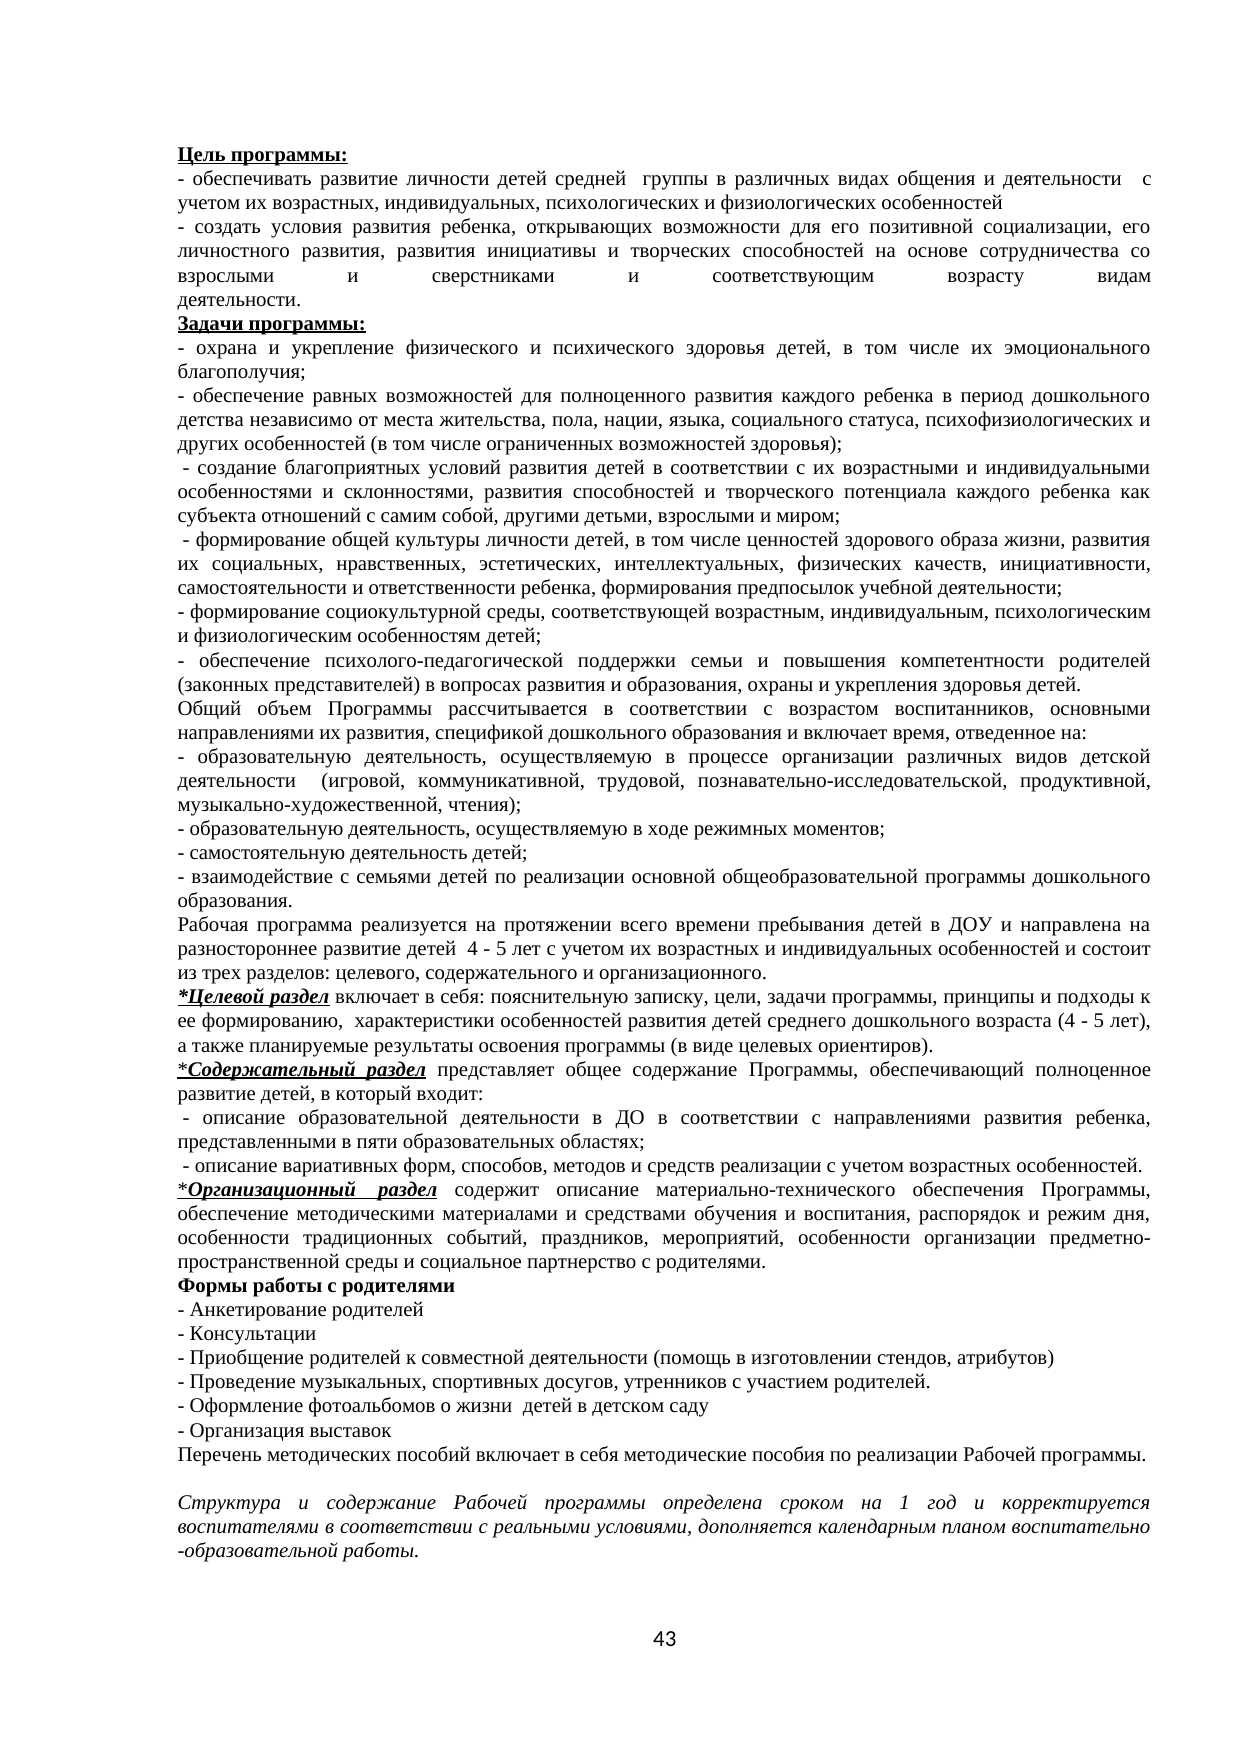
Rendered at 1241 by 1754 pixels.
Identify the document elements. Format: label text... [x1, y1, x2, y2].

text - описание вариативных форм, способов, методов и средств реализации с учетом возрастных особенностей. [177, 1153, 1152, 1177]
text - охрана и укрепление физического и психического здоровья детей, в том числе их эмоционального благополучия; [177, 335, 1152, 383]
text - обеспечение психолого-педагогической поддержки семьи и повышения компетентности родителей (законных представителей) в вопросах развития и образования, охраны и укрепления здоровья детей. [177, 647, 1152, 696]
text - образовательную деятельность, осуществляемую в процессе организации различных видов детской деятельности (игровой, коммуникативной, трудовой, познавательно-исследовательской, продуктивной, музыкально-художественной, чтения); [177, 744, 1152, 816]
text Цель программы: [177, 142, 1152, 166]
text - Анкетирование родителей [177, 1297, 1152, 1321]
text - Консультации [177, 1321, 1152, 1345]
text - формирование социокультурной среды, соответствующей возрастным, индивидуальным, психологическим и физиологическим особенностям детей; [177, 599, 1152, 647]
text - взаимодействие с семьями детей по реализации основной общеобразовательной программы дошкольного образования. [177, 864, 1152, 912]
text - описание образовательной деятельности в ДО в соответствии с направлениями развития ребенка, представленными в пяти образовательных областях; [177, 1105, 1152, 1153]
text *Организационный раздел содержит описание материально-технического обеспечения Программы, обеспечение методическими материалами и средствами обучения и воспитания, распорядок и режим дня, особенности традиционных событий, праздников, мероприятий, особенности организации предметно-пространственной среды и социальное партнерство с родителями. [177, 1177, 1152, 1273]
text - обеспечивать развитие личности детей средней группы в различных видах общения и деятельности с учетом их возрастных, индивидуальных, психологических и физиологических особенностей [177, 166, 1152, 214]
text *Содержательный раздел представляет общее содержание Программы, обеспечивающий полноценное развитие детей, в который входит: [177, 1057, 1152, 1105]
text Формы работы с родителями [177, 1273, 1152, 1297]
text - образовательную деятельность, осуществляемую в ходе режимных моментов; [177, 816, 1152, 840]
text Рабочая программа реализуется на протяжении всего времени пребывания детей в ДОУ и направлена на разностороннее развитие детей 4 - 5 лет с учетом их возрастных и индивидуальных особенностей и состоит из трех разделов: целевого, содержательного и организационного. [177, 912, 1152, 984]
text - Оформление фотоальбомов о жизни детей в детском саду [177, 1393, 1152, 1417]
text Перечень методических пособий включает в себя методические пособия по реализации Рабочей программы. [177, 1442, 1152, 1466]
text - формирование общей культуры личности детей, в том числе ценностей здорового образа жизни, развития их социальных, нравственных, эстетических, интеллектуальных, физических качеств, инициативности, самостоятельности и ответственности ребенка, формирования предпосылок учебной деятельности; [177, 527, 1152, 599]
text - создать условия развития ребенка, открывающих возможности для его позитивной социализации, его личностного развития, развития инициативы и творческих способностей на основе сотрудничества со взрослыми и сверстниками и соответствующим возрасту видам деятельности. [177, 214, 1152, 311]
text - Организация выставок [177, 1417, 1152, 1442]
text Задачи программы: [177, 311, 1152, 335]
text - обеспечение равных возможностей для полноценного развития каждого ребенка в период дошкольного детства независимо от места жительства, пола, нации, языка, социального статуса, психофизиологических и других особенностей (в том числе ограниченных возможностей здоровья); [177, 383, 1152, 455]
text Структура и содержание Рабочей программы определена сроком на 1 год и корректируется воспитателями в соответствии с реальными условиями, дополняется календарным планом воспитательно -образовательной работы. [177, 1490, 1152, 1562]
text - Приобщение родителей к совместной деятельности (помощь в изготовлении стендов, атрибутов) [177, 1345, 1152, 1369]
text - создание благоприятных условий развития детей в соответствии с их возрастными и индивидуальными особенностями и склонностями, развития способностей и творческого потенциала каждого ребенка как субъекта отношений с самим собой, другими детьми, взрослыми и миром; [177, 455, 1152, 527]
text - самостоятельную деятельность детей; [177, 840, 1152, 864]
text Общий объем Программы рассчитывается в соответствии с возрастом воспитанников, основными направлениями их развития, спецификой дошкольного образования и включает время, отведенное на: [177, 696, 1152, 744]
text - Проведение музыкальных, спортивных досугов, утренников с участием родителей. [177, 1369, 1152, 1393]
text *Целевой раздел включает в себя: пояснительную записку, цели, задачи программы, принципы и подходы к ее формированию, характеристики особенностей развития детей среднего дошкольного возраста (4 - 5 лет), а также планируемые результаты освоения программы (в виде целевых ориентиров). [177, 984, 1152, 1057]
